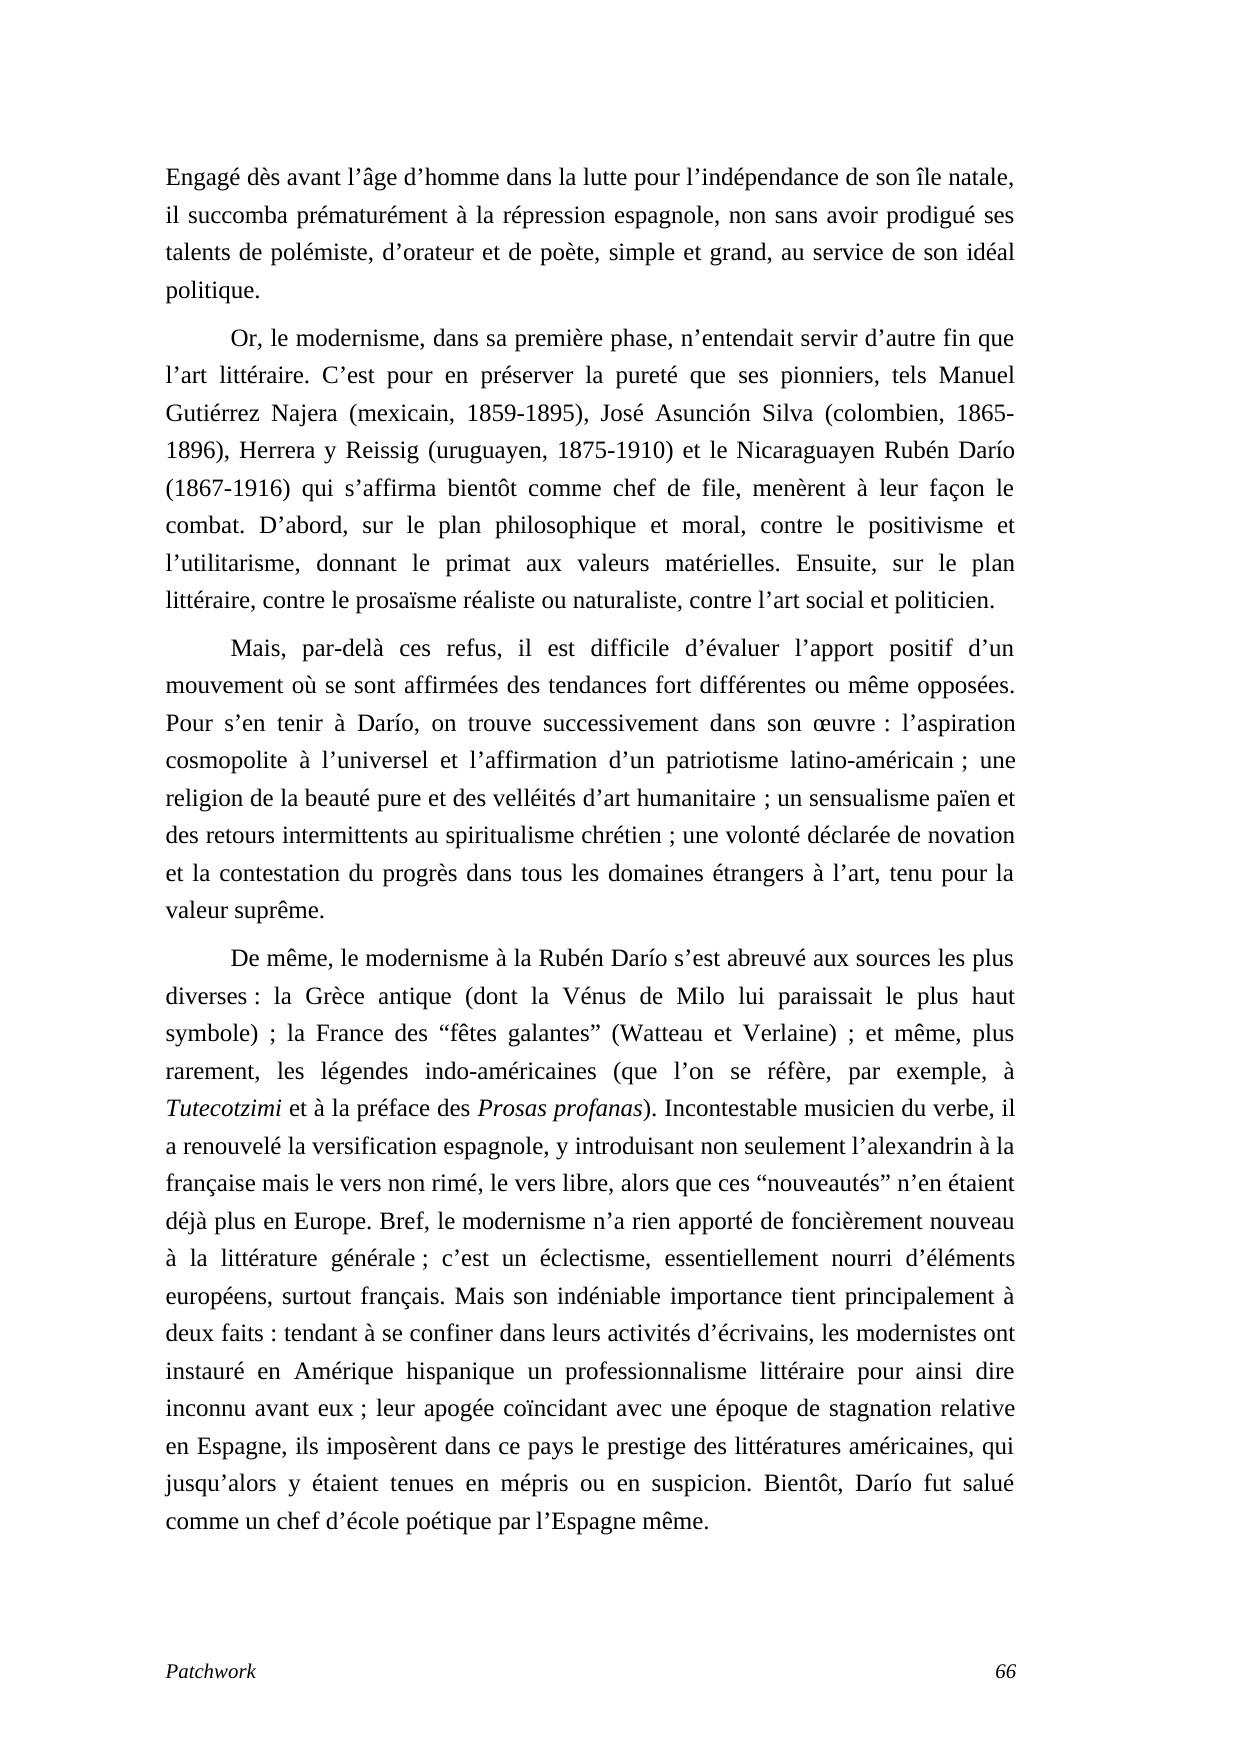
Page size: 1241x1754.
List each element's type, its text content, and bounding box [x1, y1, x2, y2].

text Or, le modernisme, dans sa première phase, n’entendait servir d’autre fin que l’art littéraire. C’est pour en préserver la pureté que ses pionniers, tels Manuel Gutiérrez Najera (mexicain, 1859-1895), José Asunción Silva (colombien, 1865-1896), Herrera y Reissig (uruguayen, 1875-1910) et le Nicaraguayen Rubén Darío (1867-1916) qui s’affirma bientôt comme chef de file, menèrent à leur façon le combat. D’abord, sur le plan philosophique et moral, contre le positivisme et l’utilitarisme, donnant le primat aux valeurs matérielles. Ensuite, sur le plan littéraire, contre le prosaïsme réaliste ou naturaliste, contre l’art social et politicien. [165, 314, 1016, 614]
text De même, le modernisme à la Rubén Darío s’est abreuvé aux sources les plus diverses : la Grèce antique (dont la Vénus de Milo lui paraissait le plus haut symbole) ; la France des “fêtes galantes” (Watteau et Verlaine) ; et même, plus rarement, les légendes indo-américaines (que l’on se réfère, par exemple, à Tutecotzimi et à la préface des Prosas profanas). Incontestable musicien du verbe, il a renouvelé la versification espagnole, y introduisant non seulement l’alexandrin à la française mais le vers non rimé, le vers libre, alors que ces “nouveautés” n’en étaient déjà plus en Europe. Bref, le modernisme n’a rien apporté de foncièrement nouveau à la littérature générale ; c’est un éclectisme, essentiellement nourri d’éléments européens, surtout français. Mais son indéniable importance tient principalement à deux faits : tendant à se confiner dans leurs activités d’écrivains, les modernistes ont instauré en Amérique hispanique un professionnalisme littéraire pour ainsi dire inconnu avant eux ; leur apogée coïncidant avec une époque de stagnation relative en Espagne, ils imposèrent dans ce pays le prestige des littératures américaines, qui jusqu’alors y étaient tenues en mépris ou en suspicion. Bientôt, Darío fut salué comme un chef d’école poétique par l’Espagne même. [165, 935, 1016, 1535]
text Mais, par-delà ces refus, il est difficile d’évaluer l’apport positif d’un mouvement où se sont affirmées des tendances fort différentes ou même opposées. Pour s’en tenir à Darío, on trouve successivement dans son œuvre : l’aspiration cosmopolite à l’universel et l’affirmation d’un patriotisme latino-américain ; une religion de la beauté pure et des velléités d’art humanitaire ; un sensualisme païen et des retours intermittents au spiritualisme chrétien ; une volonté déclarée de novation et la contestation du progrès dans tous les domaines étrangers à l’art, tenu pour la valeur suprême. [165, 624, 1016, 924]
